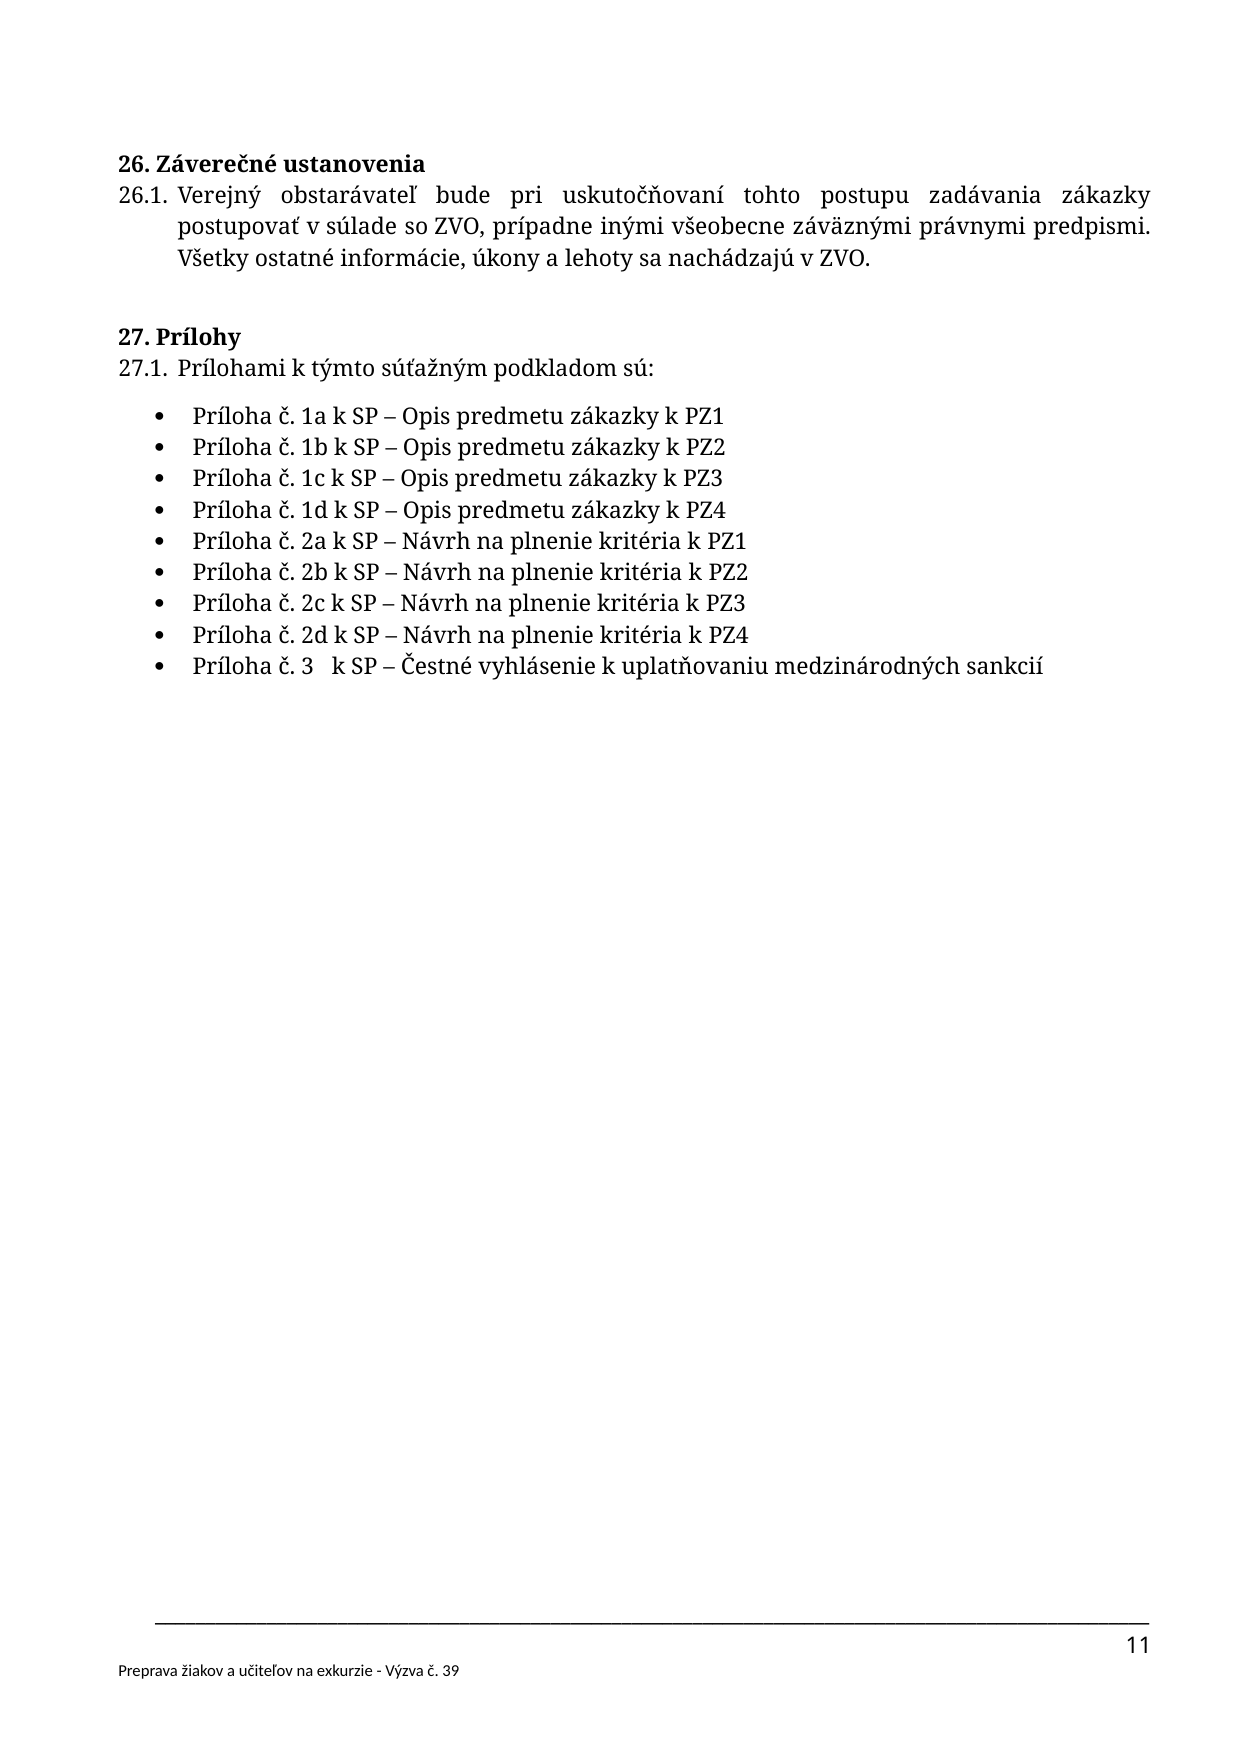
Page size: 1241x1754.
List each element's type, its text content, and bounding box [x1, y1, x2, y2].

list Príloha č. 1c k SP – Opis predmetu zákazky k PZ3 [155, 462, 1152, 493]
list Príloha č. 2c k SP – Návrh na plnenie kritéria k PZ3 [155, 587, 1152, 618]
list Príloha č. 3 k SP – Čestné vyhlásenie k uplatňovaniu medzinárodných sankcií [155, 650, 1152, 681]
list Príloha č. 1a k SP – Opis predmetu zákazky k PZ1 [155, 400, 1152, 431]
subtitle Prílohy [118, 321, 1123, 352]
subtitle Záverečné ustanovenia [118, 148, 1123, 179]
list Príloha č. 2d k SP – Návrh na plnenie kritéria k PZ4 [155, 618, 1152, 650]
list Príloha č. 1b k SP – Opis predmetu zákazky k PZ2 [155, 431, 1152, 462]
list Príloha č. 2b k SP – Návrh na plnenie kritéria k PZ2 [155, 556, 1152, 587]
list Príloha č. 1d k SP – Opis predmetu zákazky k PZ4 [155, 493, 1152, 525]
list Verejný obstarávateľ bude pri uskutočňovaní tohto postupu zadávania zákazky postupovať v súlade so ZVO, prípadne inými všeobecne záväznými právnymi predpismi. Všetky ostatné informácie, úkony a lehoty sa nachádzajú v ZVO. [118, 179, 1152, 273]
list Prílohami k týmto súťažným podkladom sú: [118, 352, 1152, 383]
list Príloha č. 2a k SP – Návrh na plnenie kritéria k PZ1 [155, 525, 1152, 556]
